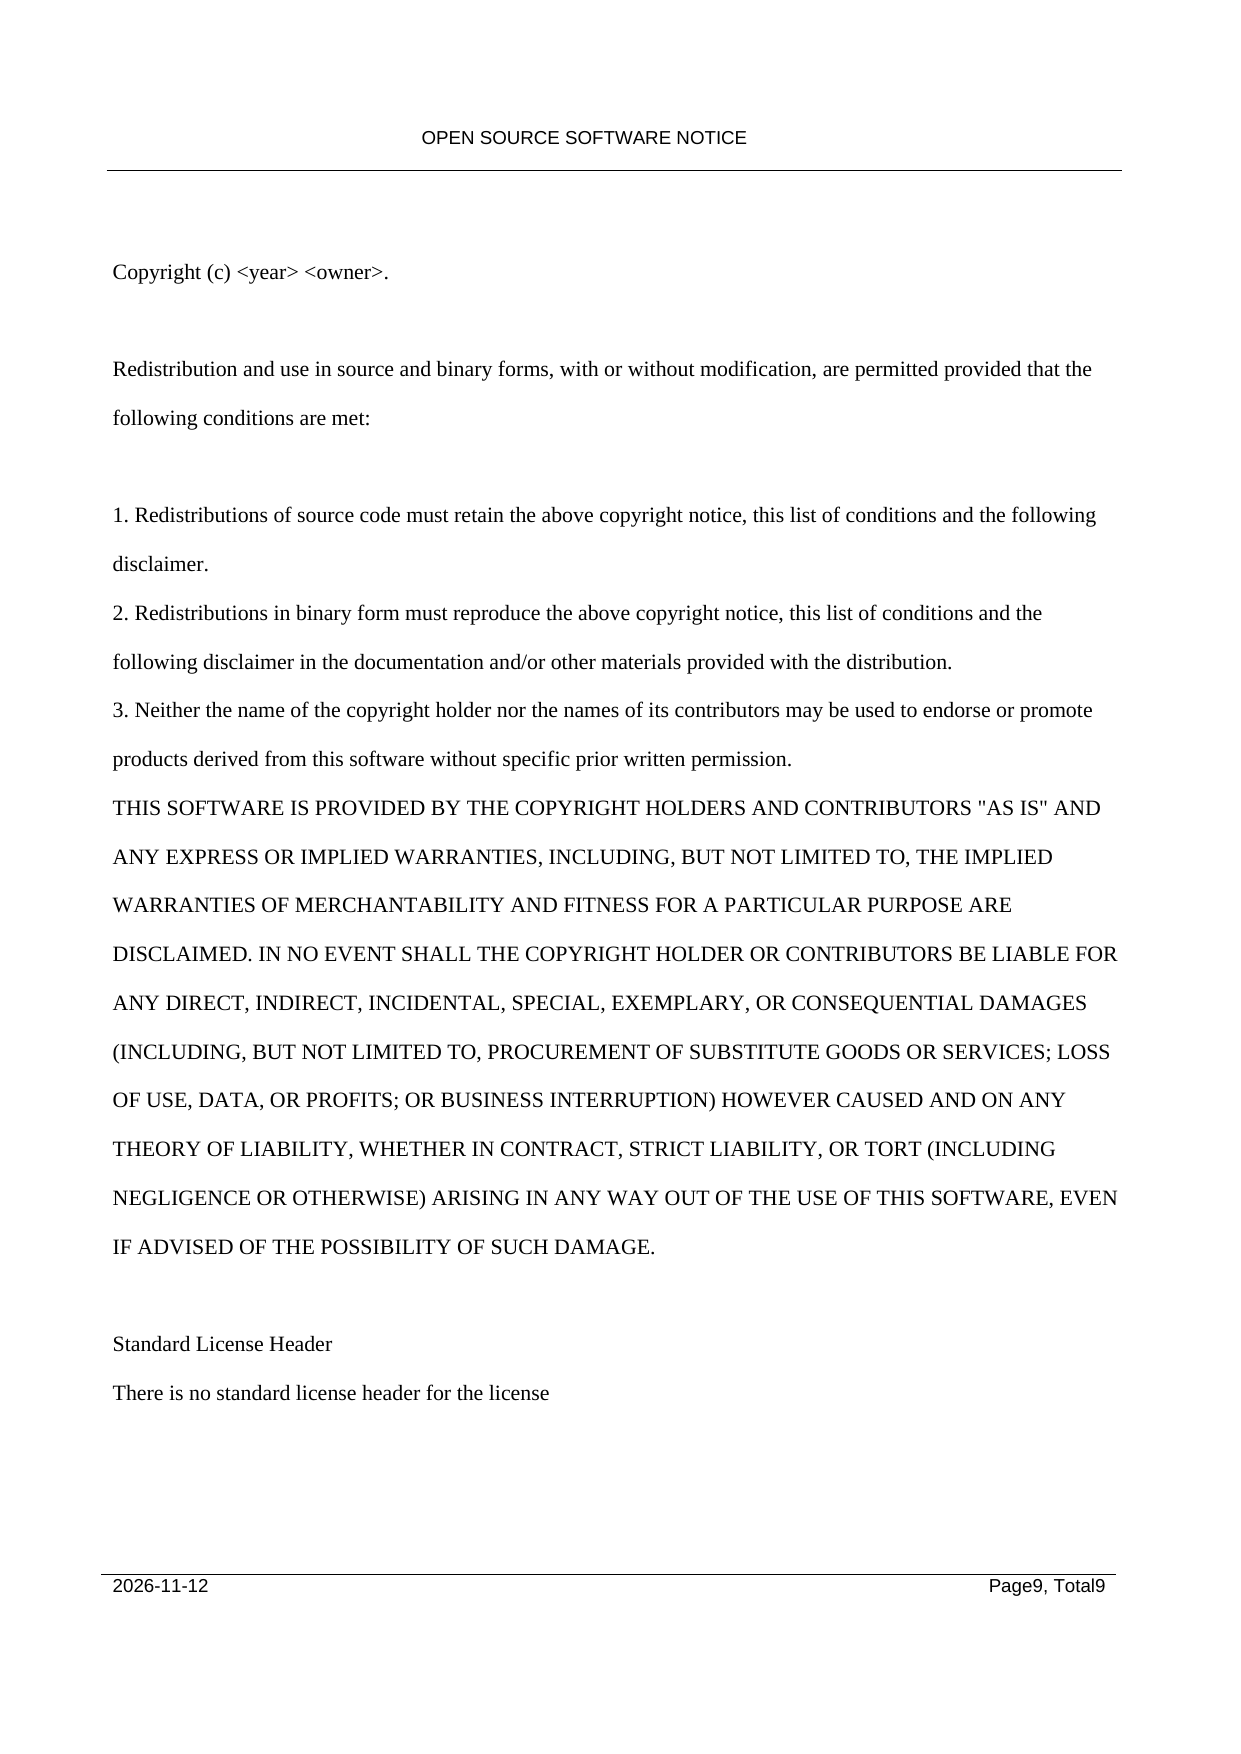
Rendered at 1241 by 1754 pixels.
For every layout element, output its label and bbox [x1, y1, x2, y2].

text [112, 206, 1128, 1409]
